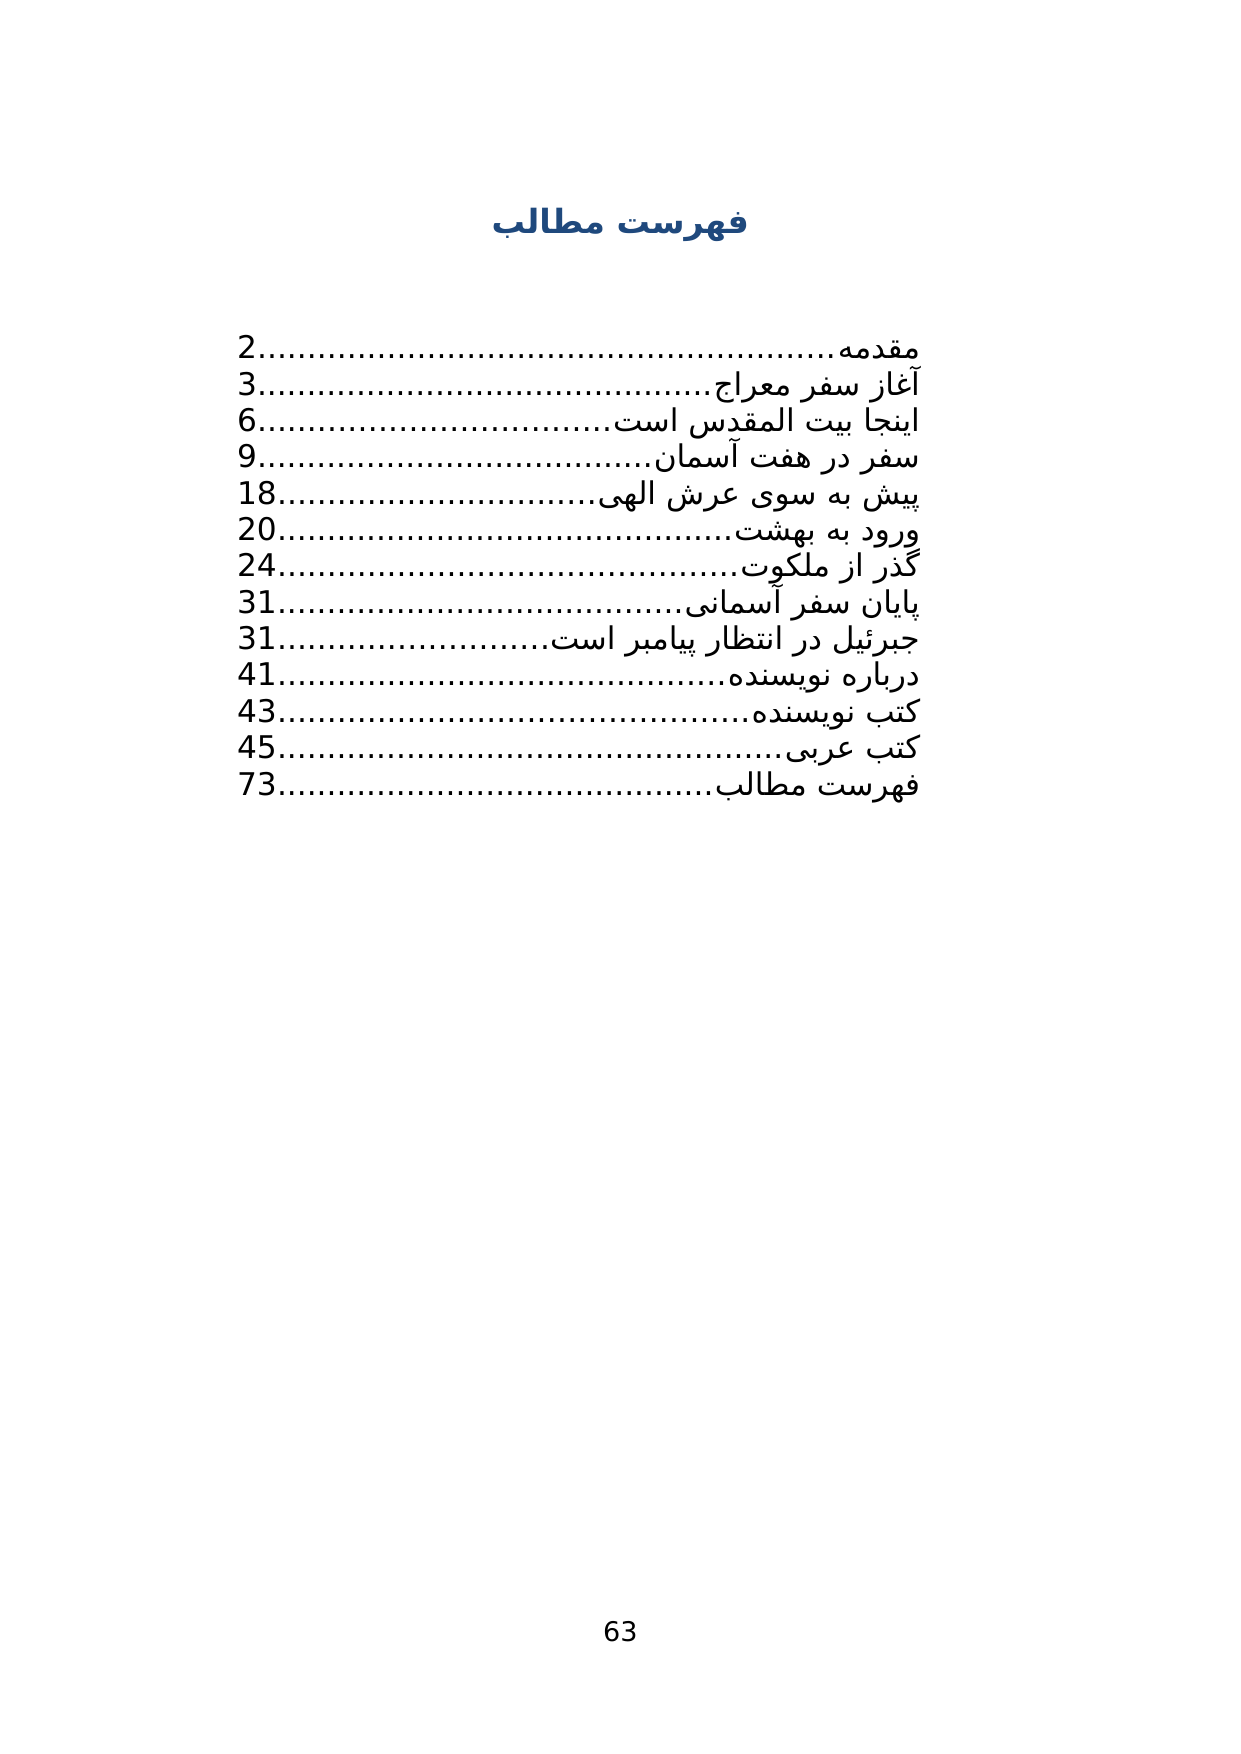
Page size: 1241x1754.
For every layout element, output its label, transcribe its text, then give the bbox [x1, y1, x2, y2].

subtitle فهرست مطالب [236, 202, 1004, 241]
